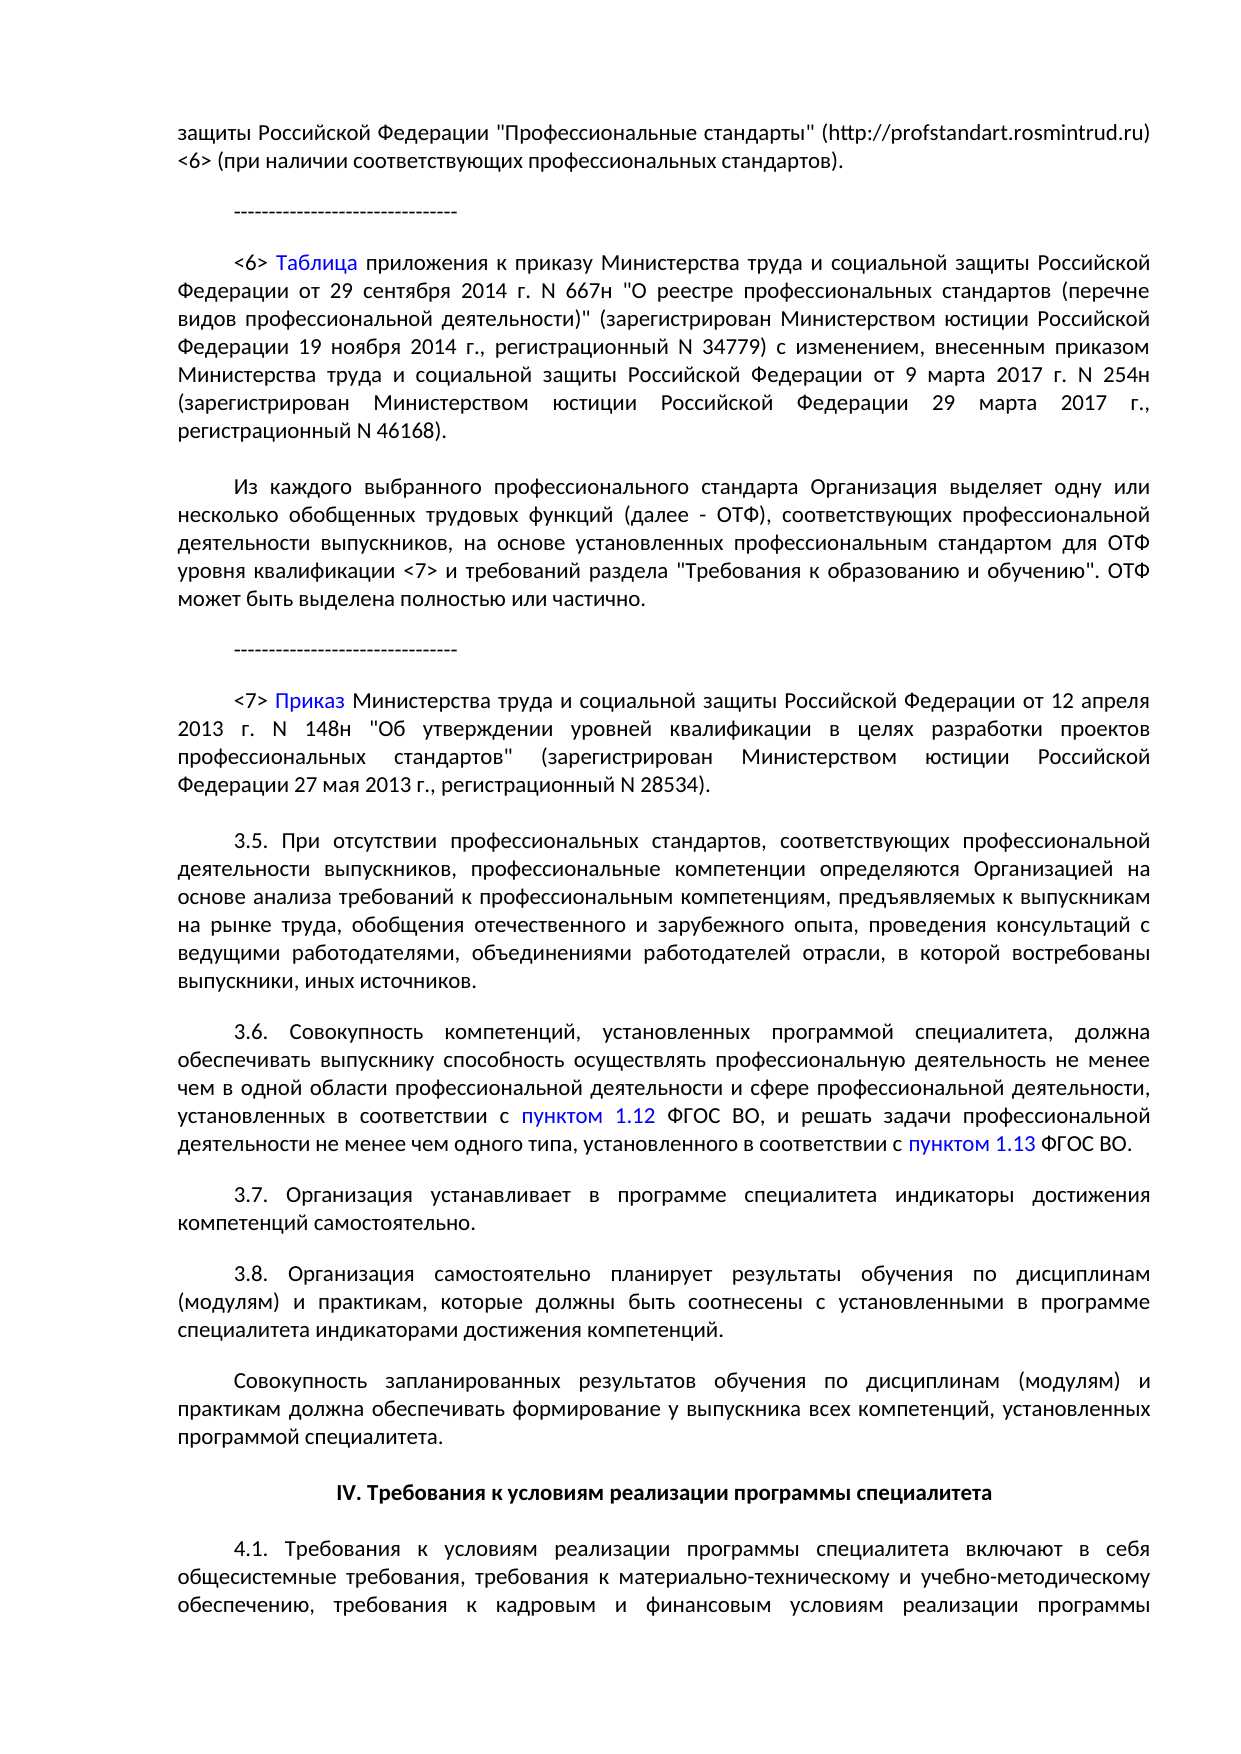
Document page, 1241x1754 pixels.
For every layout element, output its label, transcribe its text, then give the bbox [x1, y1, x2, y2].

text -------------------------------- [177, 197, 1152, 225]
text 3.8. Организация самостоятельно планирует результаты обучения по дисциплинам (модулям) и практикам, которые должны быть соотнесены с установленными в программе специалитета индикаторами достижения компетенций. [177, 1259, 1152, 1343]
text 3.7. Организация устанавливает в программе специалитета индикаторы достижения компетенций самостоятельно. [177, 1180, 1152, 1236]
text <7> Приказ Министерства труда и социальной защиты Российской Федерации от 12 апреля 2013 г. N 148н "Об утверждении уровней квалификации в целях разработки проектов профессиональных стандартов" (зарегистрирован Министерством юстиции Российской Федерации 27 мая 2013 г., регистрационный N 28534). [177, 686, 1152, 798]
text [177, 1534, 1152, 1618]
text -------------------------------- [177, 635, 1152, 663]
text 3.5. При отсутствии профессиональных стандартов, соответствующих профессиональной деятельности выпускников, профессиональные компетенции определяются Организацией на основе анализа требований к профессиональным компетенциям, предъявляемых к выпускникам на рынке труда, обобщения отечественного и зарубежного опыта, проведения консультаций с ведущими работодателями, объединениями работодателей отрасли, в которой востребованы выпускники, иных источников. [177, 826, 1152, 994]
text 3.6. Совокупность компетенций, установленных программой специалитета, должна обеспечивать выпускнику способность осуществлять профессиональную деятельность не менее чем в одной области профессиональной деятельности и сфере профессиональной деятельности, установленных в соответствии с пунктом 1.12 ФГОС ВО, и решать задачи профессиональной деятельности не менее чем одного типа, установленного в соответствии с пунктом 1.13 ФГОС ВО. [177, 1017, 1152, 1157]
title IV. Требования к условиям реализации программы специалитета [177, 1478, 1152, 1506]
text <6> Таблица приложения к приказу Министерства труда и социальной защиты Российской Федерации от 29 сентября 2014 г. N 667н "О реестре профессиональных стандартов (перечне видов профессиональной деятельности)" (зарегистрирован Министерством юстиции Российской Федерации 19 ноября 2014 г., регистрационный N 34779) с изменением, внесенным приказом Министерства труда и социальной защиты Российской Федерации от 9 марта 2017 г. N 254н (зарегистрирован Министерством юстиции Российской Федерации 29 марта 2017 г., регистрационный N 46168). [177, 248, 1152, 444]
text Из каждого выбранного профессионального стандарта Организация выделяет одну или несколько обобщенных трудовых функций (далее - ОТФ), соответствующих профессиональной деятельности выпускников, на основе установленных профессиональным стандартом для ОТФ уровня квалификации <7> и требований раздела "Требования к образованию и обучению". ОТФ может быть выделена полностью или частично. [177, 472, 1152, 612]
text Совокупность запланированных результатов обучения по дисциплинам (модулям) и практикам должна обеспечивать формирование у выпускника всех компетенций, установленных программой специалитета. [177, 1366, 1152, 1450]
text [177, 118, 1152, 174]
